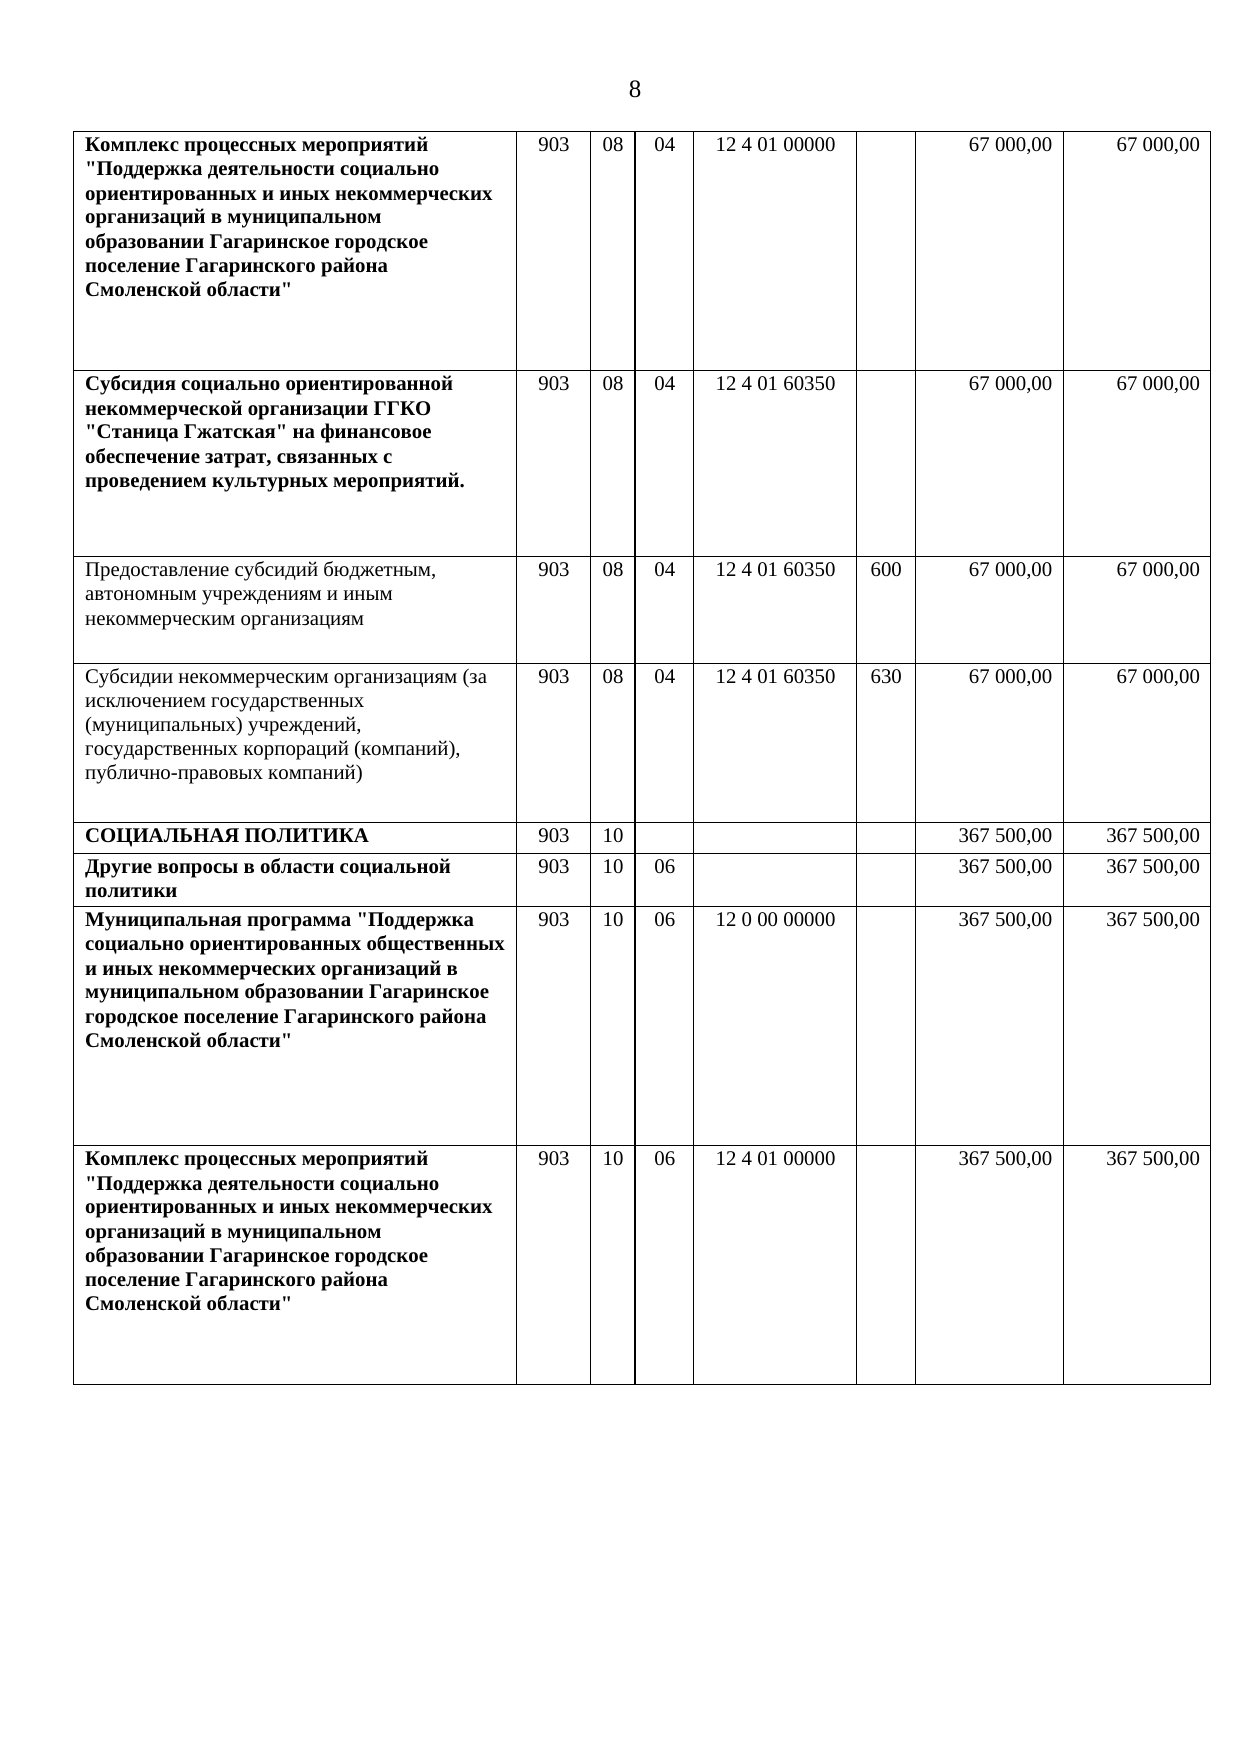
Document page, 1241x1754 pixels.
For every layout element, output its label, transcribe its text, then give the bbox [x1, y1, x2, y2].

table_cell 600 [857, 557, 915, 662]
table_cell 08 [591, 557, 634, 662]
table_cell 367 500,00 [1064, 823, 1210, 853]
table_cell 12 0 00 00000 [694, 907, 856, 1145]
table_cell 367 500,00 [1064, 907, 1210, 1145]
table_cell Муниципальная программа "Поддержка социально ориентированных общественных и иных некоммерческих организаций в муниципальном образовании Гагаринское городское поселение Гагаринского района Смоленской области" [74, 907, 516, 1145]
table_cell 12 4 01 60350 [694, 371, 856, 556]
table_cell 367 500,00 [916, 823, 1063, 853]
table_cell 67 000,00 [916, 664, 1063, 822]
table_cell [636, 823, 693, 853]
table_cell [694, 823, 856, 853]
table_cell 903 [517, 1146, 590, 1384]
table_cell 12 4 01 60350 [694, 557, 856, 662]
table_cell 06 [636, 907, 693, 1145]
table_cell [857, 907, 915, 1145]
table_cell 903 [517, 371, 590, 556]
table_cell 06 [636, 1146, 693, 1384]
table_cell 67 000,00 [916, 371, 1063, 556]
table_cell [857, 132, 915, 370]
table_cell 12 4 01 00000 [694, 1146, 856, 1384]
table_cell 367 500,00 [916, 1146, 1063, 1384]
table_cell 67 000,00 [1064, 132, 1210, 370]
table_cell 04 [636, 664, 693, 822]
table_cell 67 000,00 [916, 557, 1063, 662]
table_cell Предоставление субсидий бюджетным, автономным учреждениям и иным некоммерческим организациям [74, 557, 516, 662]
table_cell 903 [517, 132, 590, 370]
table_cell 367 500,00 [1064, 1146, 1210, 1384]
table_cell 367 500,00 [916, 907, 1063, 1145]
table_cell 67 000,00 [1064, 371, 1210, 556]
table_cell 903 [517, 854, 590, 906]
table_cell 67 000,00 [916, 132, 1063, 370]
table_cell 08 [591, 371, 634, 556]
table_cell 10 [591, 854, 634, 906]
table_cell [694, 854, 856, 906]
table_cell 367 500,00 [916, 854, 1063, 906]
table_cell 67 000,00 [1064, 664, 1210, 822]
table_cell [857, 1146, 915, 1384]
table_cell 08 [591, 132, 634, 370]
table_cell 12 4 01 60350 [694, 664, 856, 822]
table_cell Комплекс процессных мероприятий "Поддержка деятельности социально ориентированных и иных некоммерческих организаций в муниципальном образовании Гагаринское городское поселение Гагаринского района Смоленской области" [74, 132, 516, 370]
table_cell [857, 823, 915, 853]
table_cell 10 [591, 1146, 634, 1384]
table_cell Комплекс процессных мероприятий "Поддержка деятельности социально ориентированных и иных некоммерческих организаций в муниципальном образовании Гагаринское городское поселение Гагаринского района Смоленской области" [74, 1146, 516, 1384]
table_cell [857, 854, 915, 906]
table_cell 903 [517, 823, 590, 853]
table_cell 367 500,00 [1064, 854, 1210, 906]
table_cell 08 [591, 664, 634, 822]
table_cell 903 [517, 664, 590, 822]
table_cell 12 4 01 00000 [694, 132, 856, 370]
table_cell СОЦИАЛЬНАЯ ПОЛИТИКА [74, 823, 516, 853]
table_cell Субсидии некоммерческим организациям (за исключением государственных (муниципальных) учреждений, государственных корпораций (компаний), публично-правовых компаний) [74, 664, 516, 822]
table_cell 903 [517, 907, 590, 1145]
table_cell 630 [857, 664, 915, 822]
table_cell 04 [636, 371, 693, 556]
table_cell 67 000,00 [1064, 557, 1210, 662]
table_cell 04 [636, 132, 693, 370]
table_cell Другие вопросы в области социальной политики [74, 854, 516, 906]
table_cell 06 [636, 854, 693, 906]
table_cell 903 [517, 557, 590, 662]
table_cell [857, 371, 915, 556]
table_cell 10 [591, 907, 634, 1145]
table_cell 10 [591, 823, 634, 853]
table_cell 04 [636, 557, 693, 662]
table_cell Субсидия социально ориентированной некоммерческой организации ГГКО "Станица Гжатская" на финансовое обеспечение затрат, связанных с проведением культурных мероприятий. [74, 371, 516, 556]
